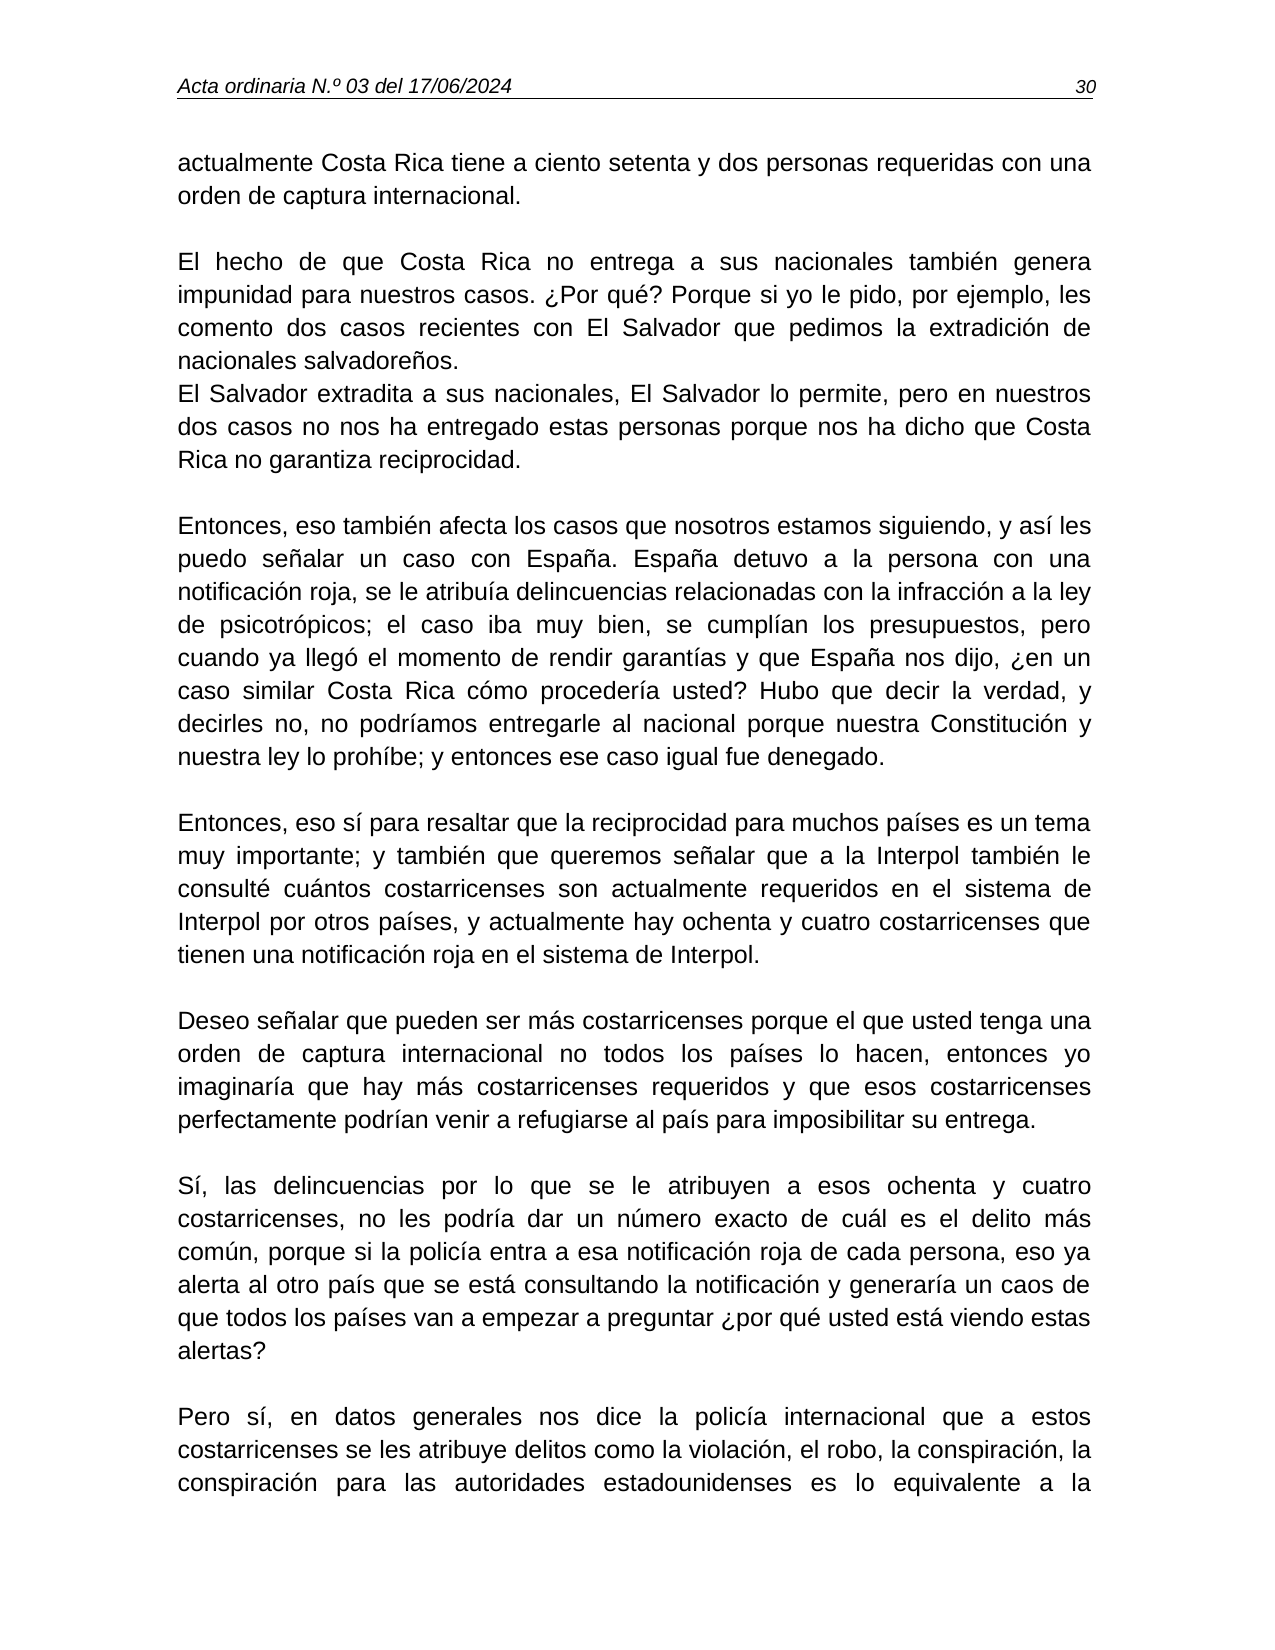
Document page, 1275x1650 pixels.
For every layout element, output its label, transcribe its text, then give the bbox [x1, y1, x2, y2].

text Deseo señalar que pueden ser más costarricenses porque el que usted tenga una orden de captura internacional no todos los países lo hacen, entonces yo imaginaría que hay más costarricenses requeridos y que esos costarricenses perfectamente podrían venir a refugiarse al país para imposibilitar su entrega. [177, 1006, 1093, 1134]
text Entonces, eso sí para resaltar que la reciprocidad para muchos países es un tema muy importante; y también que queremos señalar que a la Interpol también le consulté cuántos costarricenses son actualmente requeridos en el sistema de Interpol por otros países, y actualmente hay ochenta y cuatro costarricenses que tienen una notificación roja en el sistema de Interpol. [177, 808, 1093, 969]
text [177, 1402, 1093, 1497]
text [177, 148, 1093, 209]
text Entonces, eso también afecta los casos que nosotros estamos siguiendo, y así les puedo señalar un caso con España. España detuvo a la persona con una notificación roja, se le atribuía delincuencias relacionadas con la infracción a la ley de psicotrópicos; el caso iba muy bien, se cumplían los presupuestos, pero cuando ya llegó el momento de rendir garantías y que España nos dijo, ¿en un caso similar Costa Rica cómo procedería usted? Hubo que decir la verdad, y decirles no, no podríamos entregarle al nacional porque nuestra Constitución y nuestra ley lo prohíbe; y entonces ese caso igual fue denegado. [177, 511, 1093, 771]
text Sí, las delincuencias por lo que se le atribuyen a esos ochenta y cuatro costarricenses, no les podría dar un número exacto de cuál es el delito más común, porque si la policía entra a esa notificación roja de cada persona, eso ya alerta al otro país que se está consultando la notificación y generaría un caos de que todos los países van a empezar a preguntar ¿por qué usted está viendo estas alertas? [177, 1171, 1093, 1365]
text El hecho de que Costa Rica no entrega a sus nacionales también genera impunidad para nuestros casos. ¿Por qué? Porque si yo le pido, por ejemplo, les comento dos casos recientes con El Salvador que pedimos la extradición de nacionales salvadoreños. [177, 247, 1093, 374]
text El Salvador extradita a sus nacionales, El Salvador lo permite, pero en nuestros dos casos no nos ha entregado estas personas porque nos ha dicho que Costa Rica no garantiza reciprocidad. [177, 379, 1093, 473]
